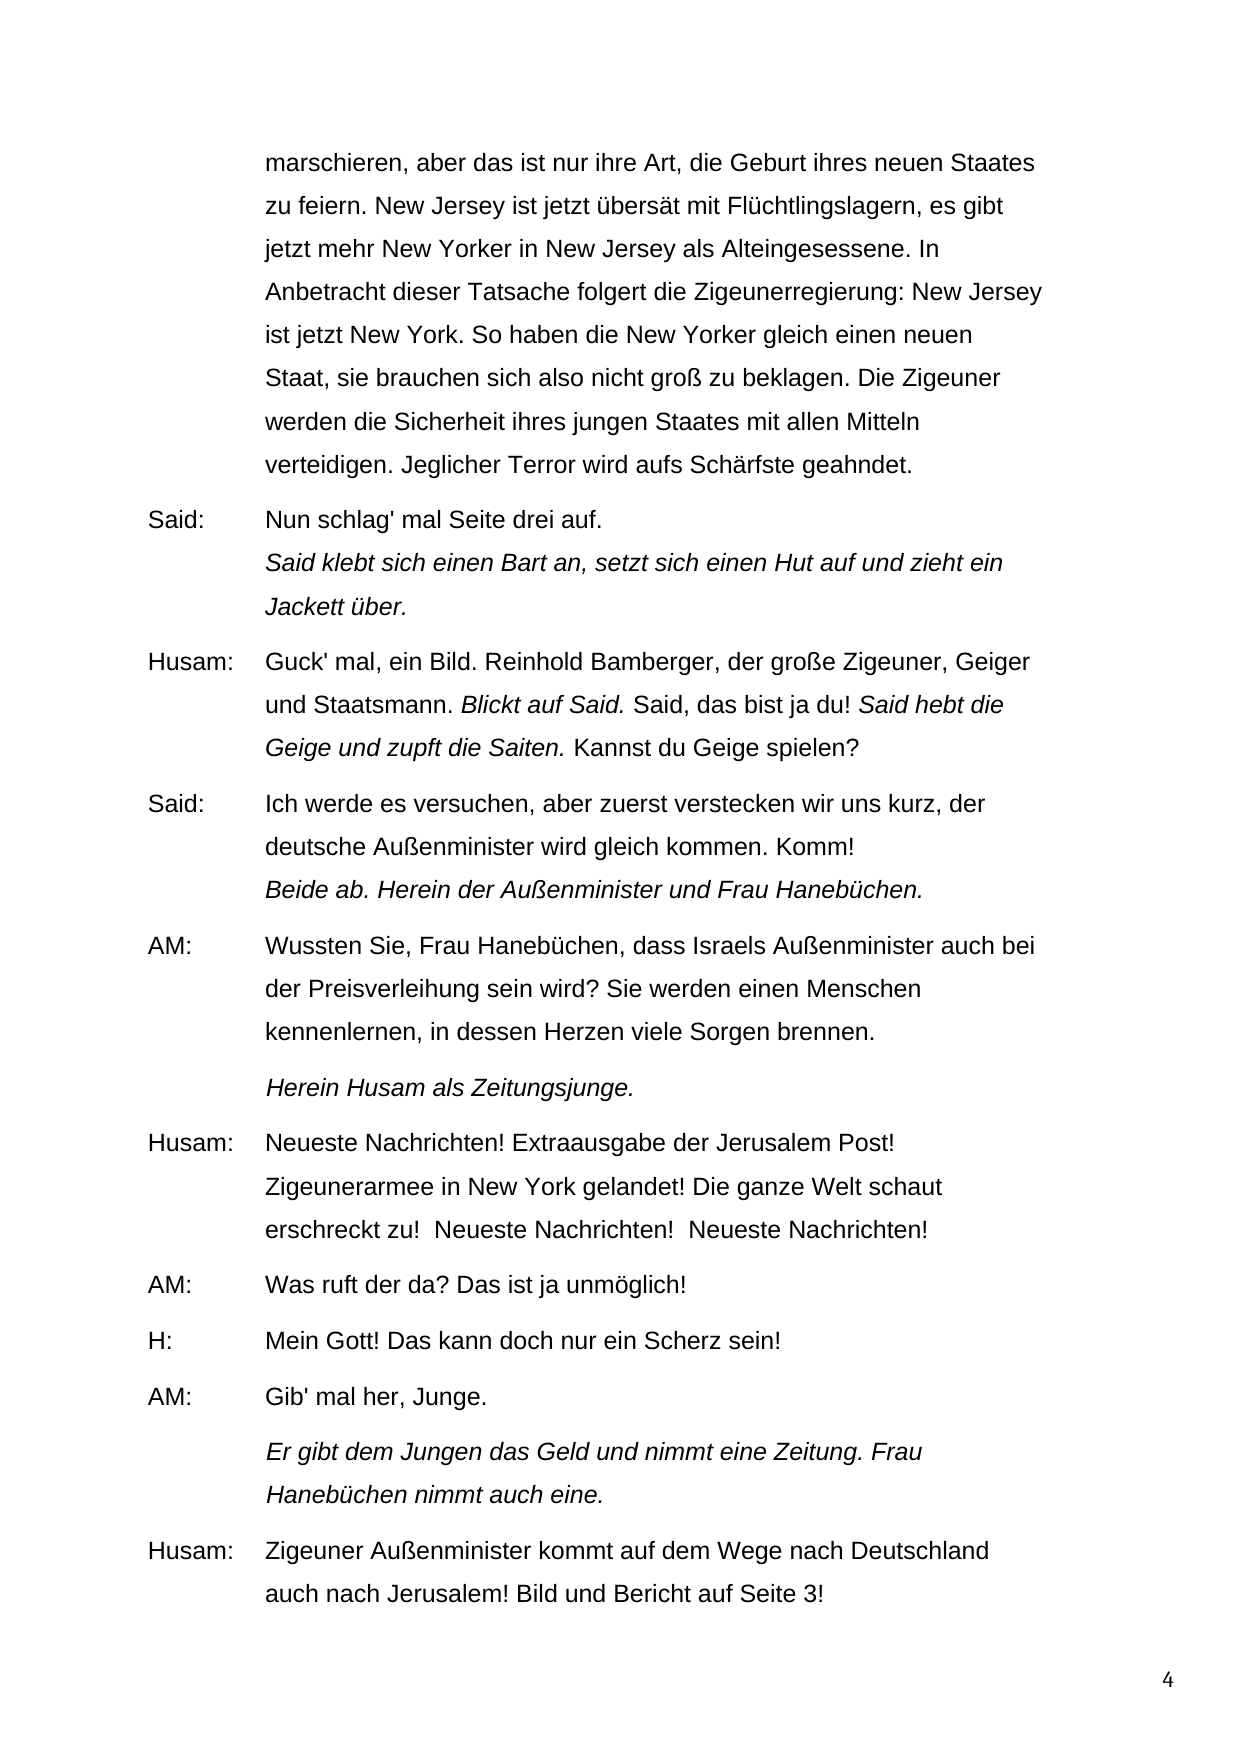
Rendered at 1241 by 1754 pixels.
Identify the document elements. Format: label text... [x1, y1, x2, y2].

text AM: Wussten Sie, Frau Hanebüchen, dass Israels Außenminister auch bei der Preisverleihung sein wird? Sie werden einen Menschen kennenlernen, in dessen Herzen viele Sorgen brennen. [148, 931, 1045, 1046]
text Husam: Zigeuner Außenminister kommt auf dem Wege nach Deutschland auch nach Jerusalem! Bild und Bericht auf Seite 3! [148, 1536, 1045, 1608]
text Said: Nun schlag' mal Seite drei auf. Said klebt sich einen Bart an, setzt sich einen Hut auf und zieht ein Jackett über. [148, 505, 1045, 620]
text Husam: Guck' mal, ein Bild. Reinhold Bamberger, der große Zigeuner, Geiger und Staatsmann. Blickt auf Said. Said, das bist ja du! Said hebt die Geige und zupft die Saiten. Kannst du Geige spielen? [148, 647, 1045, 762]
text Herein Husam als Zeitungsjunge. [266, 1073, 1045, 1101]
text AM: Gib' mal her, Junge. [148, 1381, 1045, 1410]
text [148, 148, 1045, 478]
text AM: Was ruft der da? Das ist ja unmöglich! [148, 1270, 1045, 1299]
text H: Mein Gott! Das kann doch nur ein Scherz sein! [148, 1326, 1045, 1354]
text Said: Ich werde es versuchen, aber zuerst verstecken wir uns kurz, der deutsche Außenminister wird gleich kommen. Komm! Beide ab. Herein der Außenminister und Frau Hanebüchen. [148, 789, 1045, 904]
text Er gibt dem Jungen das Geld und nimmt eine Zeitung. Frau Hanebüchen nimmt auch eine. [266, 1437, 1045, 1509]
text Husam: Neueste Nachrichten! Extraausgabe der Jerusalem Post! Zigeunerarmee in New York gelandet! Die ganze Welt schaut erschreckt zu! Neueste Nachrichten! Neueste Nachrichten! [148, 1128, 1045, 1243]
